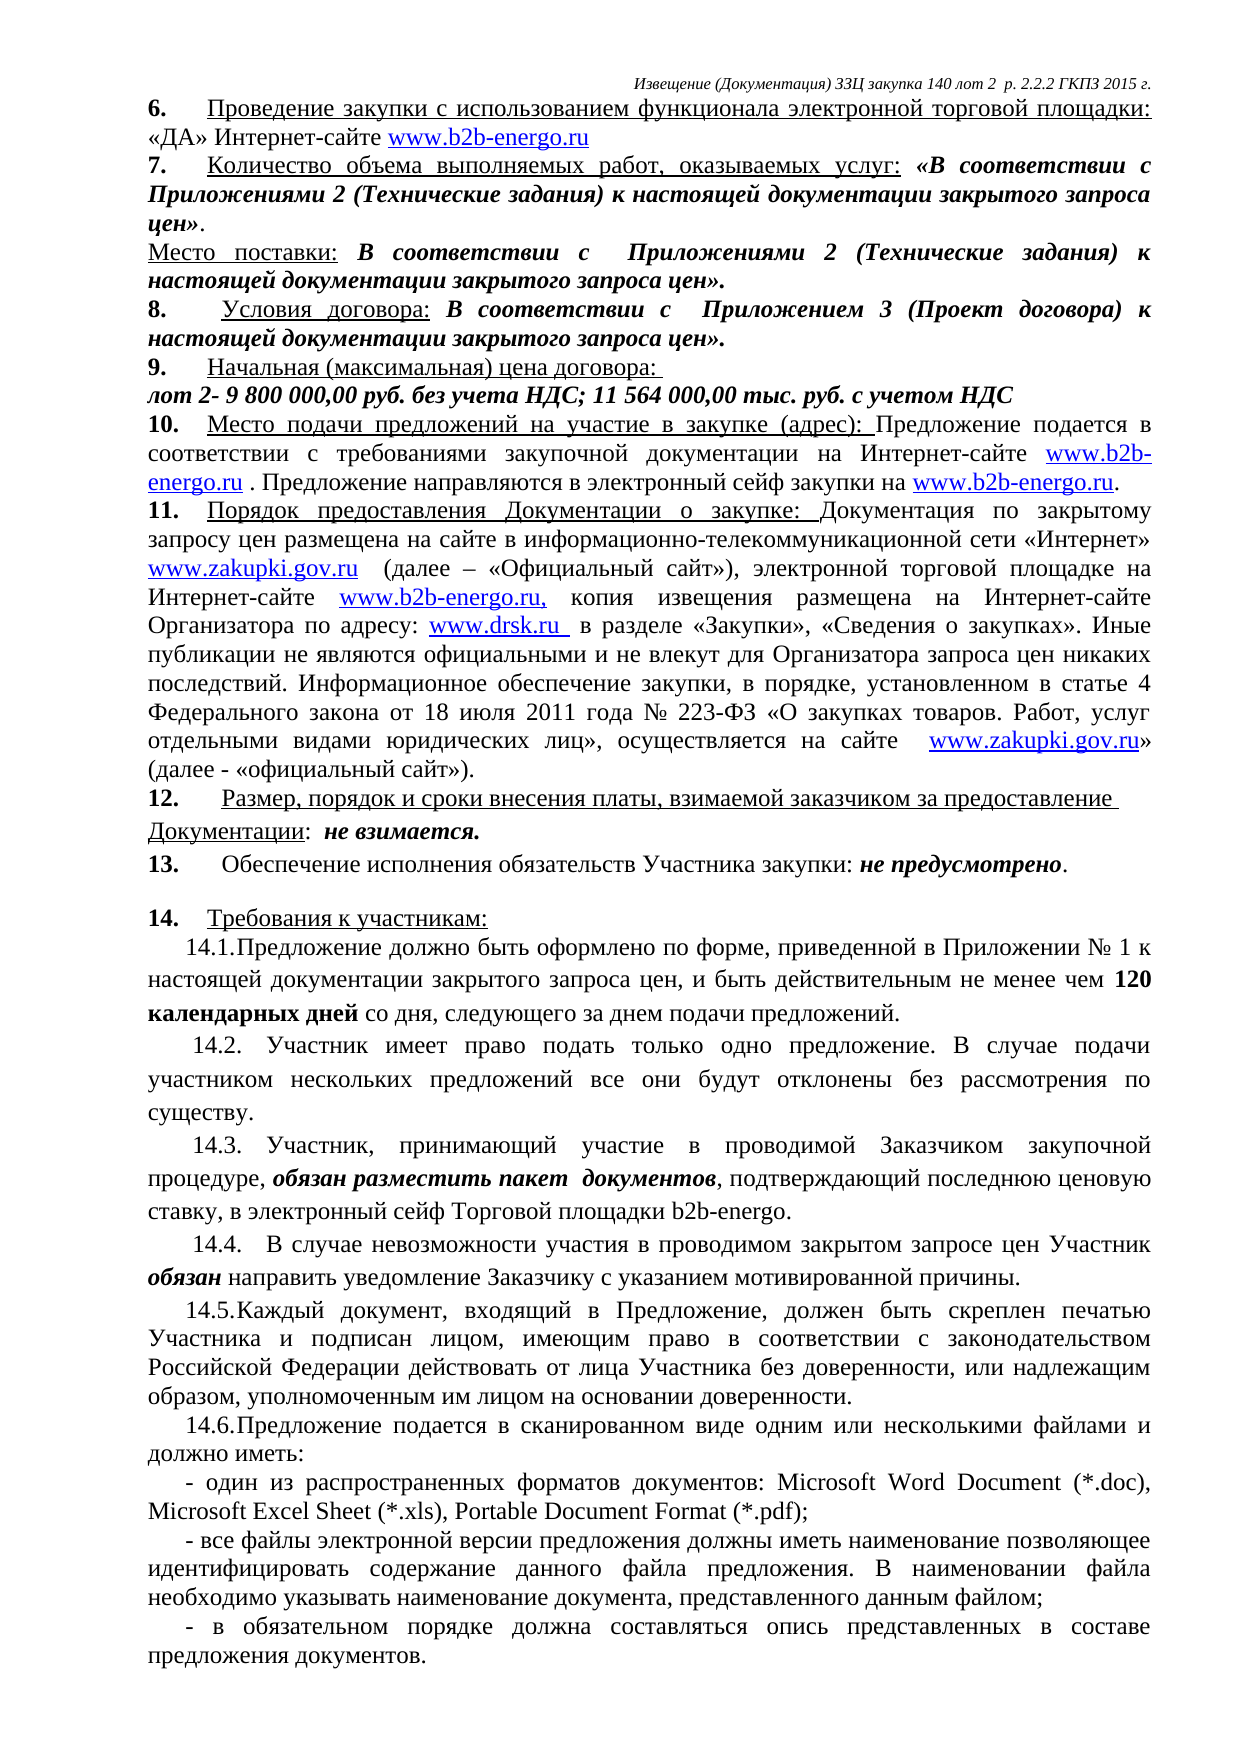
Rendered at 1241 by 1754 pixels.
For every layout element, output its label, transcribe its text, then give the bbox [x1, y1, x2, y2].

list Условия договора: В соответствии с Приложением 3 (Проект договора) к настоящей документации закрытого запроса цен». [148, 294, 1152, 352]
text лот 2- 9 800 000,00 руб. без учета НДС; 11 564 000,00 тыс. руб. с учетом НДС [148, 380, 1152, 409]
list Каждый документ, входящий в Предложение, должен быть скреплен печатью Участника и подписан лицом, имеющим право в соответствии с законодательством Российской Федерации действовать от лица Участника без доверенности, или надлежащим образом, уполномоченным им лицом на основании доверенности. [148, 1295, 1152, 1410]
list Предложение должно быть оформлено по форме, приведенной в Приложении № 1 к настоящей документации закрытого запроса цен, и быть действительным не менее чем 120 календарных дней со дня, следующего за днем подачи предложений. [148, 932, 1152, 1026]
list Количество объема выполняемых работ, оказываемых услуг: «В соответствии с Приложениями 2 (Технические задания) к настоящей документации закрытого запроса цен». [148, 150, 1152, 237]
list Участник имеет право подать только одно предложение. В случае подачи участником нескольких предложений все они будут отклонены без рассмотрения по существу. [148, 1031, 1152, 1125]
list Требования к участникам: [148, 903, 1152, 932]
list Порядок предоставления Документации о закупке: Документация по закрытому запросу цен размещена на сайте в информационно-телекоммуникационной сети «Интернет» www.zakupki.gov.ru (далее – «Официальный сайт»), электронной торговой площадке на Интернет-сайте www.b2b-energo.ru, копия извещения размещена на Интернет-сайте Организатора по адресу: www.drsk.ru в разделе «Закупки», «Сведения о закупках». Иные публикации не являются официальными и не влекут для Организатора запроса цен никаких последствий. Информационное обеспечение закупки, в порядке, установленном в статье 4 Федерального закона от 18 июля 2011 года № 223-ФЗ «О закупках товаров. Работ, услуг отдельными видами юридических лиц», осуществляется на сайте www.zakupki.gov.ru» (далее - «официальный сайт»). [148, 495, 1152, 783]
text Место поставки: В соответствии с Приложениями 2 (Технические задания) к настоящей документации закрытого запроса цен». [148, 237, 1152, 294]
list Место подачи предложений на участие в закупке (адрес): Предложение подается в соответствии с требованиями закупочной документации на Интернет-сайте www.b2b-energo.ru . Предложение направляются в электронный сейф закупки на www.b2b-energo.ru. [148, 409, 1152, 495]
list - в обязательном порядке должна составляться опись представленных в составе предложения документов. [148, 1611, 1152, 1668]
list - все файлы электронной версии предложения должны иметь наименование позволяющее идентифицировать содержание данного файла предложения. В наименовании файла необходимо указывать наименование документа, представленного данным файлом; [148, 1525, 1152, 1611]
list В случае невозможности участия в проводимом закрытом запросе цен Участник обязан направить уведомление Заказчику с указанием мотивированной причины. [148, 1229, 1152, 1291]
list - один из распространенных форматов документов: Microsoft Word Document (*.doc), Microsoft Excel Sheet (*.xls), Portable Document Format (*.pdf); [148, 1467, 1152, 1525]
list Проведение закупки с использованием функционала электронной торговой площадки: «ДА» Интернет-сайте www.b2b-energo.ru [148, 93, 1152, 150]
list Участник, принимающий участие в проводимой Заказчиком закупочной процедуре, обязан разместить пакет документов, подтверждающий последнюю ценовую ставку, в электронный сейф Торговой площадки b2b-energo. [148, 1130, 1152, 1224]
list Обеспечение исполнения обязательств Участника закупки: не предусмотрено. [148, 849, 1152, 878]
list Начальная (максимальная) цена договора: [148, 352, 1152, 380]
list Размер, порядок и сроки внесения платы, взимаемой заказчиком за предоставление Документации: не взимается. [148, 783, 1152, 845]
list Предложение подается в сканированном виде одним или несколькими файлами и должно иметь: [148, 1410, 1152, 1467]
